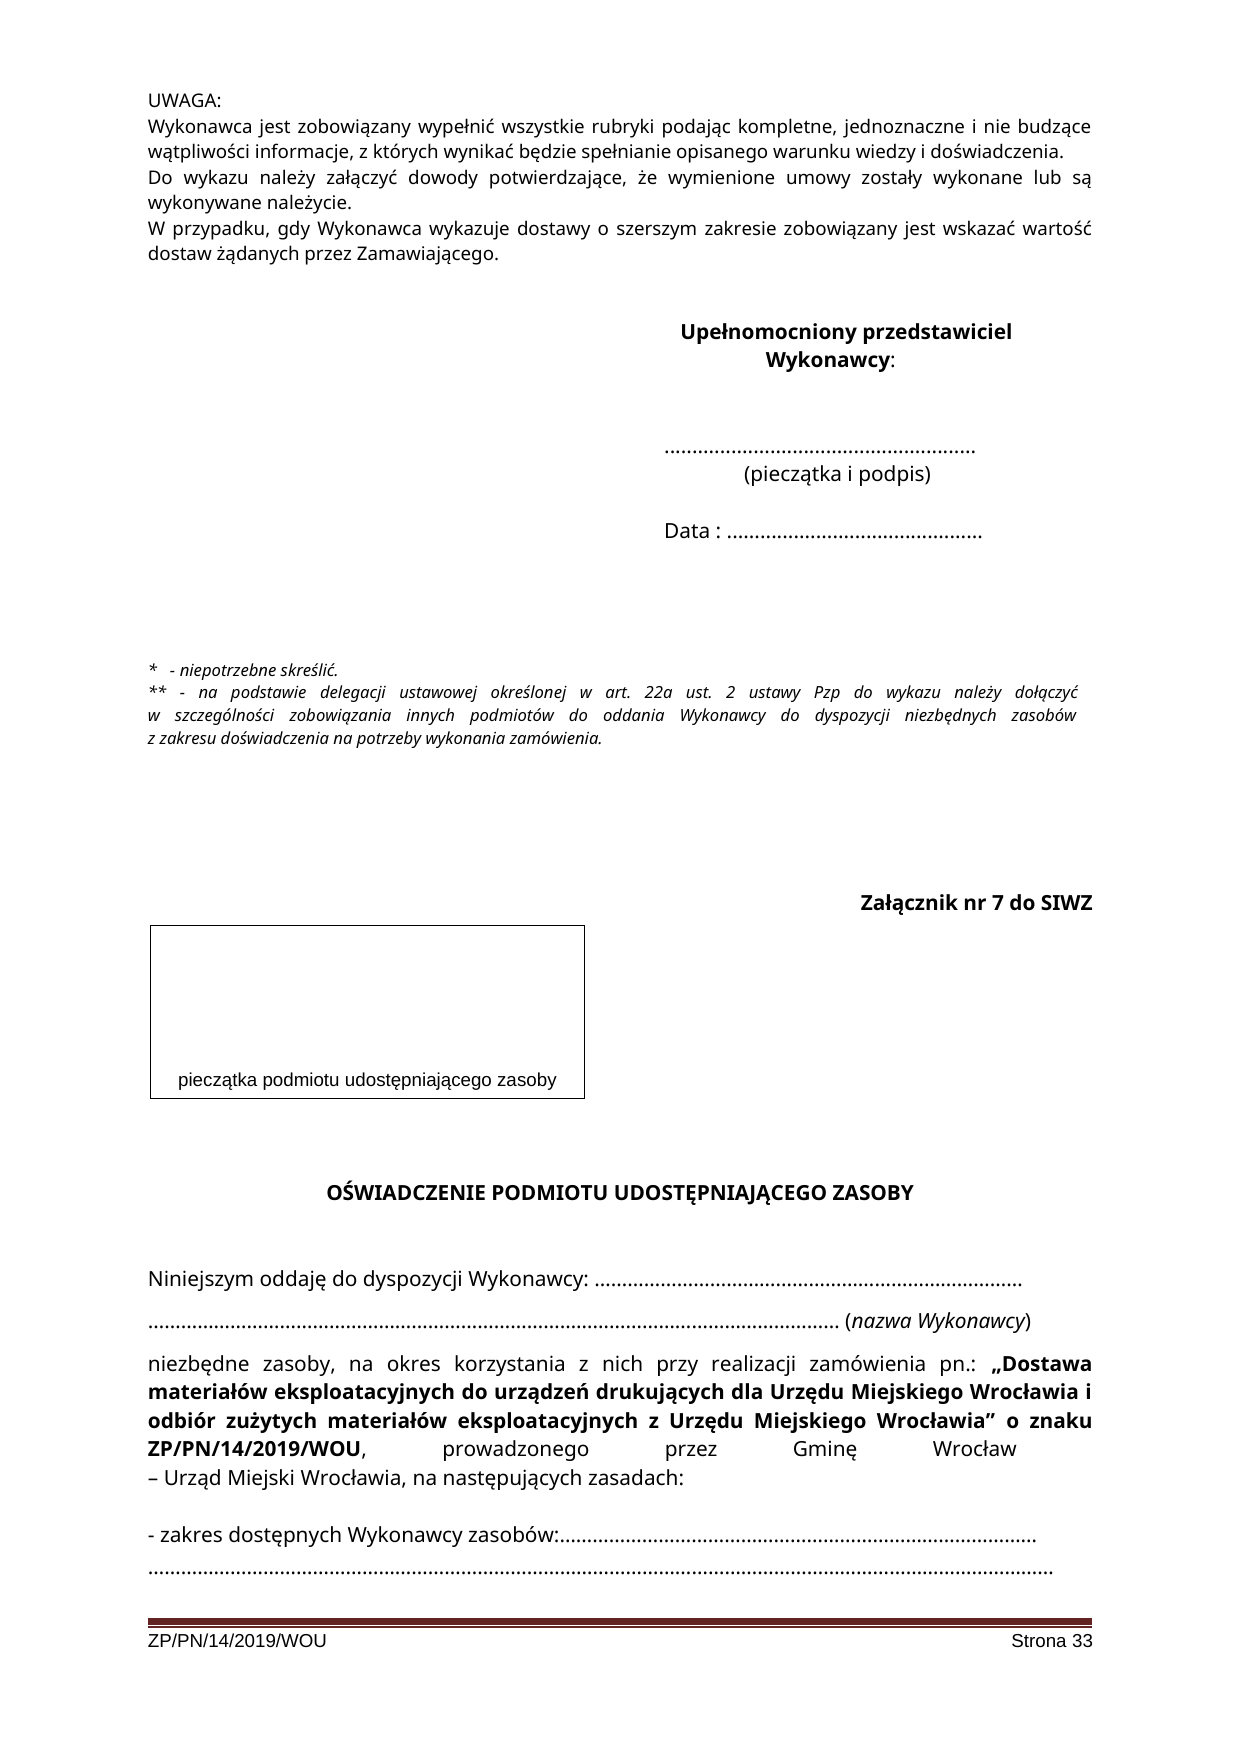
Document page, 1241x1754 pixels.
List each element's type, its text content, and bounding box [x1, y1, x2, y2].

text Wykonawcy: [738, 346, 1092, 374]
text Do wykazu należy załączyć dowody potwierdzające, że wymienione umowy zostały wykonane lub są wykonywane należycie. [148, 164, 1092, 215]
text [148, 1552, 1092, 1581]
text W przypadku, gdy Wykonawca wykazuje dostawy o szerszym zakresie zobowiązany jest wskazać wartość dostaw żądanych przez Zamawiającego. [148, 215, 1092, 266]
text ……………………………………………………………………………………………………………… (nazwa Wykonawcy) [148, 1306, 1092, 1335]
text Data : .............................................. [590, 516, 1092, 545]
text ** - na podstawie delegacji ustawowej określonej w art. 22a ust. 2 ustawy Pzp do wykazu należy dołączyć w szczególności zobowiązania innych podmiotów do oddania Wykonawcy do dyspozycji niezbędnych zasobów z zakresu doświadczenia na potrzeby wykonania zamówienia. [148, 681, 1092, 749]
text Upełnomocniony przedstawiciel [664, 317, 1092, 346]
text Niniejszym oddaję do dyspozycji Wykonawcy: …………………………………………………………………… [148, 1264, 1092, 1292]
text Wykonawca jest zobowiązany wypełnić wszystkie rubryki podając kompletne, jednoznaczne i nie budzące wątpliwości informacje, z których wynikać będzie spełnianie opisanego warunku wiedzy i doświadczenia. [148, 113, 1092, 164]
text niezbędne zasoby, na okres korzystania z nich przy realizacji zamówienia pn.: „Dostawa materiałów eksploatacyjnych do urządzeń drukujących dla Urzędu Miejskiego Wrocławia i odbiór zużytych materiałów eksploatacyjnych z Urzędu Miejskiego Wrocławia” o znaku ZP/PN/14/2019/WOU, prowadzonego przez Gminę Wrocław – Urząd Miejski Wrocławia, na następujących zasadach: [148, 1349, 1092, 1491]
subtitle OŚWIADCZENIE PODMIOTU UDOSTĘPNIAJĄCEGO ZASOBY [148, 1178, 1092, 1206]
text - zakres dostępnych Wykonawcy zasobów:…………………………………………………………………………… [148, 1520, 1092, 1548]
text ........................................................ [590, 431, 1092, 459]
text * - niepotrzebne skreślić. [148, 658, 1092, 681]
text (pieczątka i podpis) [738, 459, 1092, 488]
text UWAGA: [148, 87, 1092, 113]
text Załącznik nr 7 do SIWZ [148, 888, 1092, 917]
